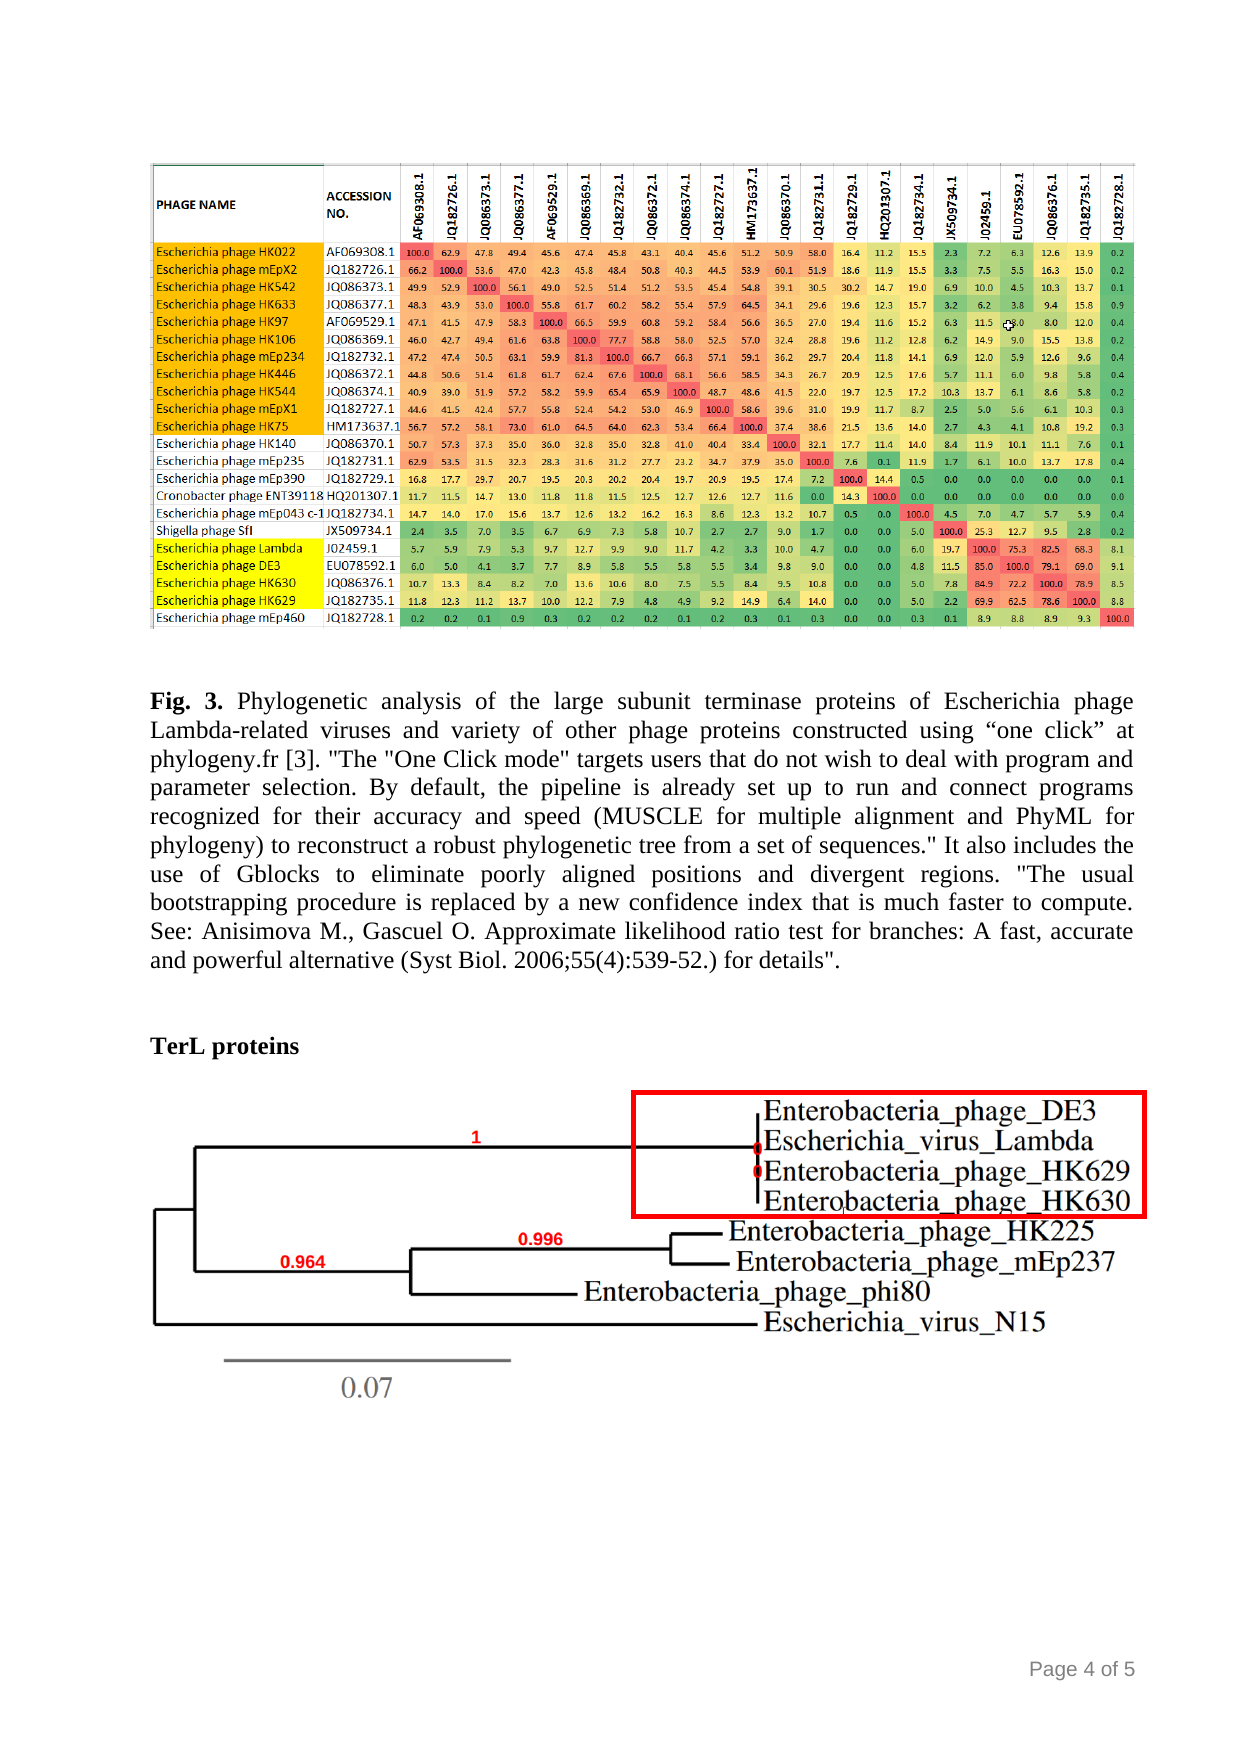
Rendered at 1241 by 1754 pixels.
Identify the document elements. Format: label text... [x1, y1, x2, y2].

text Fig. 3. Phylogenetic analysis of the large subunit terminase proteins of Escherichia phage Lambda-related viruses and variety of other phage proteins constructed using “one click” at phylogeny.fr [3]. "The "One Click mode" targets users that do not wish to deal with program and parameter selection. By default, the pipeline is already set up to run and connect programs recognized for their accuracy and speed (MUSCLE for multiple alignment and PhyML for phylogeny) to reconstruct a robust phylogenetic tree from a set of sequences." It also includes the use of Gblocks to eliminate poorly aligned positions and divergent regions. "The usual bootstrapping procedure is replaced by a new confidence index that is much faster to compute. See: Anisimova M., Gascuel O. Approximate likelihood ratio test for branches: A fast, accurate and powerful alternative (Syst Biol. 2006;55(4):539-52.) for details". [150, 686, 1135, 974]
picture [150, 1088, 1136, 1408]
text TerL proteins [150, 1031, 1135, 1060]
picture [150, 163, 1136, 629]
picture [636, 1095, 1136, 1214]
